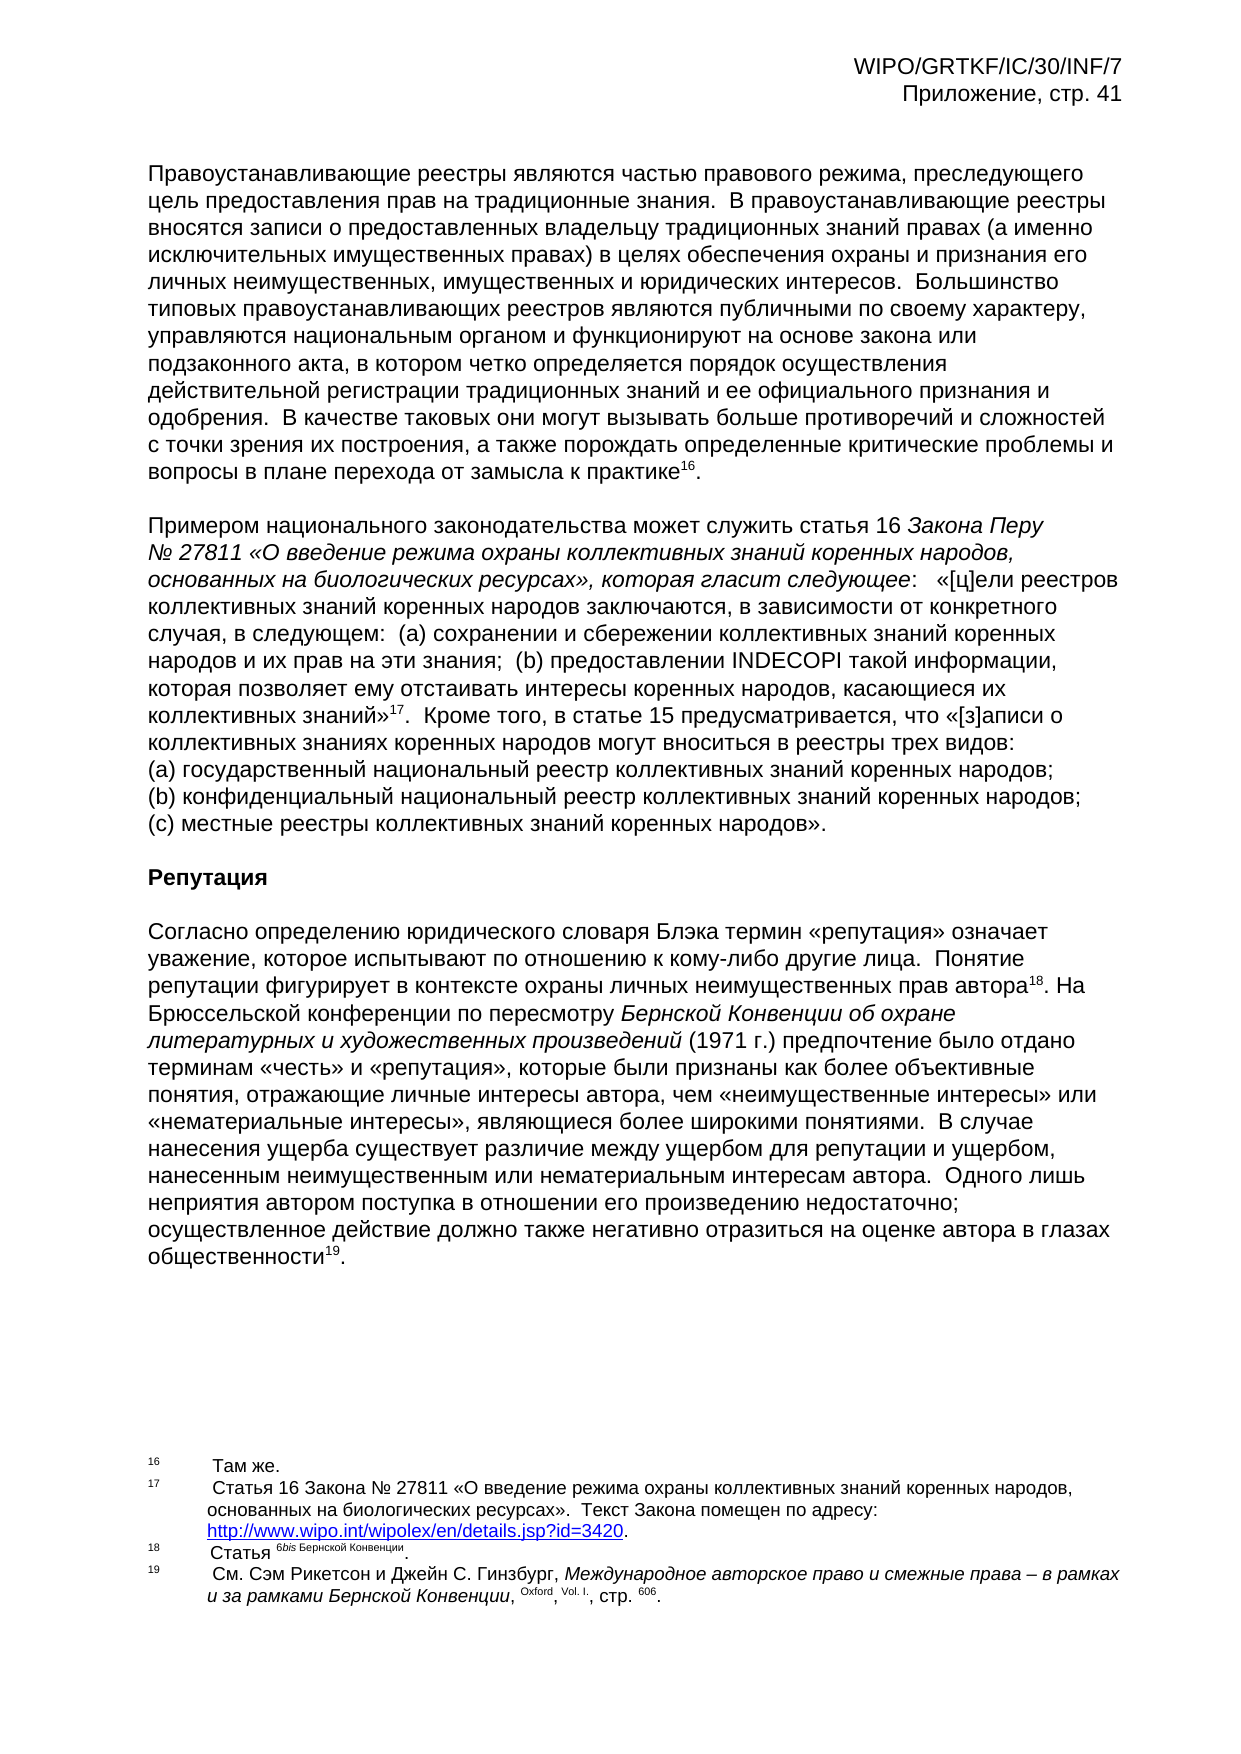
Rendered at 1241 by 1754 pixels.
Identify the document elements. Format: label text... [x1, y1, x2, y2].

text Примером национального законодательства может служить статья 16 Закона Перу № 27811 «О введение режима охраны коллективных знаний коренных народов, основанных на биологических ресурсах», которая гласит следующее: «[ц]ели реестров коллективных знаний коренных народов заключаются, в зависимости от конкретного случая, в следующем: (а) сохранении и сбережении коллективных знаний коренных народов и их прав на эти знания; (b) предоставлении INDECOPI такой информации, которая позволяет ему отстаивать интересы коренных народов, касающиеся их коллективных знаний». Кроме того, в статье 15 предусматривается, что «[з]аписи о коллективных знаниях коренных народов могут вноситься в реестры трех видов: (а) государственный национальный реестр коллективных знаний коренных народов; (b) конфиденциальный национальный реестр коллективных знаний коренных народов; (c) местные реестры коллективных знаний коренных народов». [148, 511, 1122, 836]
text Репутация [148, 863, 1122, 891]
text Правоустанавливающие реестры являются частью правового режима, преследующего цель предоставления прав на традиционные знания. В правоустанавливающие реестры вносятся записи о предоставленных владельцу традиционных знаний правах (а именно исключительных имущественных правах) в целях обеспечения охраны и признания его личных неимущественных, имущественных и юридических интересов. Большинство типовых правоустанавливающих реестров являются публичными по своему характеру, управляются национальным органом и функционируют на основе закона или подзаконного акта, в котором четко определяется порядок осуществления действительной регистрации традиционных знаний и ее официального признания и одобрения. В качестве таковых они могут вызывать больше противоречий и сложностей с точки зрения их построения, а также порождать определенные критические проблемы и вопросы в плане перехода от замысла к практике. [148, 159, 1122, 484]
text Согласно определению юридического словаря Блэка термин «репутация» означает уважение, которое испытывают по отношению к кому-либо другие лица. Понятие репутации фигурирует в контексте охраны личных неимущественных прав автора. На Брюссельской конференции по пересмотру Бернской Конвенции об охране литературных и художественных произведений (1971 г.) предпочтение было отдано терминам «честь» и «репутация», которые были признаны как более объективные понятия, отражающие личные интересы автора, чем «неимущественные интересы» или «нематериальные интересы», являющиеся более широкими понятиями. В случае нанесения ущерба существует различие между ущербом для репутации и ущербом, нанесенным неимущественным или нематериальным интересам автора. Одного лишь неприятия автором поступка в отношении его произведению недостаточно; осуществленное действие должно также негативно отразиться на оценке автора в глазах общественности. [148, 918, 1122, 1270]
